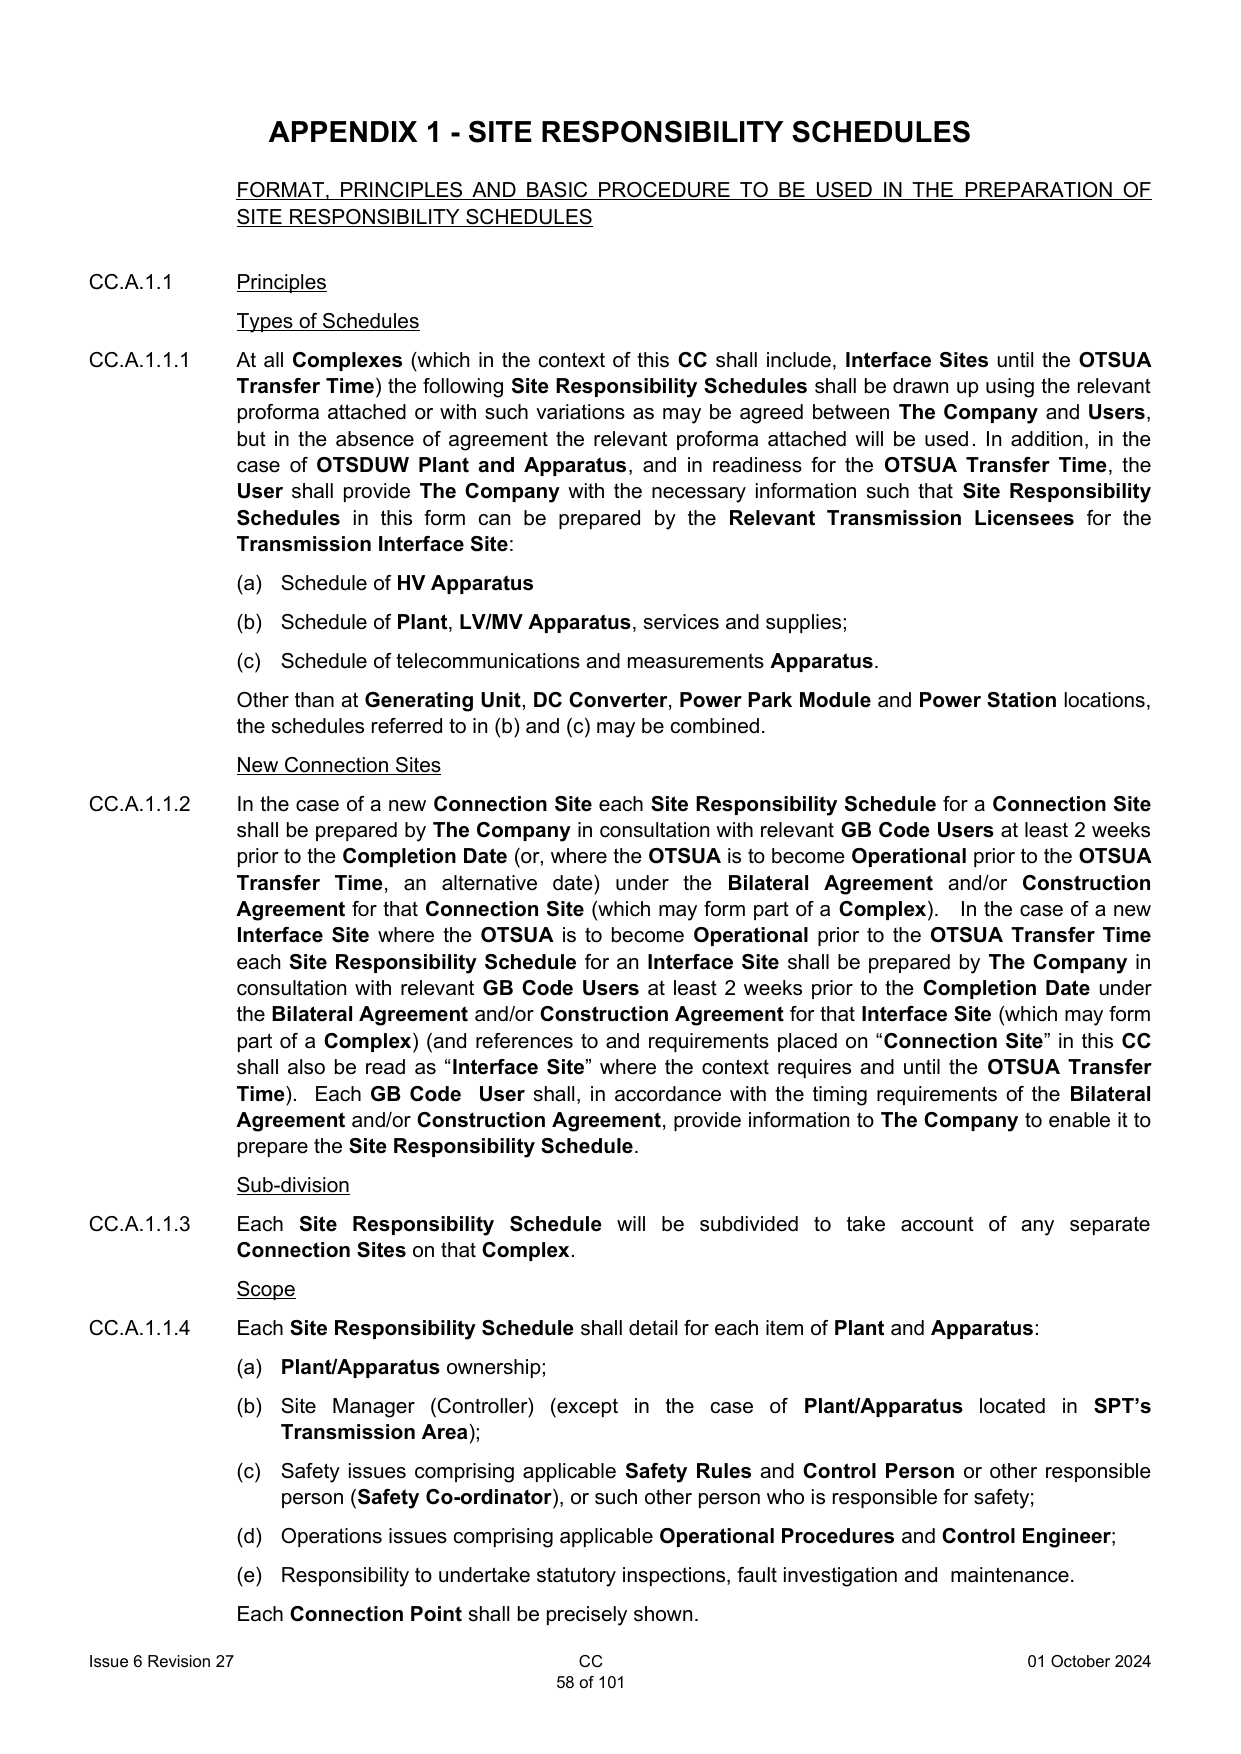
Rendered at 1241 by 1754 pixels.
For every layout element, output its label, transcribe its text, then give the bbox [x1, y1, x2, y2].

text Types of Schedules [89, 309, 1152, 333]
text (c) Safety issues comprising applicable Safety Rules and Control Person or other responsible person (Safety Co-ordinator), or such other person who is responsible for safety; [236, 1459, 1152, 1509]
text CC.A.1.1.1 At all Complexes (which in the context of this CC shall include, Interface Sites until the OTSUA Transfer Time) the following Site Responsibility Schedules shall be drawn up using the relevant proforma attached or with such variations as may be agreed between The Company and Users, but in the absence of agreement the relevant proforma attached will be used. In addition, in the case of OTSDUW Plant and Apparatus, and in readiness for the OTSUA Transfer Time, the User shall provide The Company with the necessary information such that Site Responsibility Schedules in this form can be prepared by the Relevant Transmission Licensees for the Transmission Interface Site: [89, 347, 1152, 556]
text APPENDIX 1 - SITE RESPONSIBILITY SCHEDULES [89, 115, 1152, 148]
text FORMAT, PRINCIPLES AND BASIC PROCEDURE TO BE USED IN THE PREPARATION OF SITE RESPONSIBILITY SCHEDULES [89, 178, 1152, 228]
text Other than at Generating Unit, DC Converter, Power Park Module and Power Station locations, the schedules referred to in (b) and (c) may be combined. [89, 687, 1152, 738]
text CC.A.1.1 Principles [89, 270, 1152, 294]
text (b) Site Manager (Controller) (except in the case of Plant/Apparatus located in SPT’s Transmission Area); [236, 1393, 1152, 1444]
text Sub-division [89, 1173, 1152, 1197]
text CC.A.1.1.4 Each Site Responsibility Schedule shall detail for each item of Plant and Apparatus: [89, 1316, 1152, 1340]
text (c) Schedule of telecommunications and measurements Apparatus. [236, 648, 1152, 672]
text CC.A.1.1.3 Each Site Responsibility Schedule will be subdivided to take account of any separate Connection Sites on that Complex. [89, 1212, 1152, 1262]
text (e) Responsibility to undertake statutory inspections, fault investigation and maintenance. [236, 1563, 1152, 1587]
text Each Connection Point shall be precisely shown. [89, 1602, 1152, 1626]
text (a) Schedule of HV Apparatus [236, 571, 1152, 595]
text (d) Operations issues comprising applicable Operational Procedures and Control Engineer; [236, 1524, 1152, 1548]
text CC.A.1.1.2 In the case of a new Connection Site each Site Responsibility Schedule for a Connection Site shall be prepared by The Company in consultation with relevant GB Code Users at least 2 weeks prior to the Completion Date (or, where the OTSUA is to become Operational prior to the OTSUA Transfer Time, an alternative date) under the Bilateral Agreement and/or Construction Agreement for that Connection Site (which may form part of a Complex). In the case of a new Interface Site where the OTSUA is to become Operational prior to the OTSUA Transfer Time each Site Responsibility Schedule for an Interface Site shall be prepared by The Company in consultation with relevant GB Code Users at least 2 weeks prior to the Completion Date under the Bilateral Agreement and/or Construction Agreement for that Interface Site (which may form part of a Complex) (and references to and requirements placed on “Connection Site” in this CC shall also be read as “Interface Site” where the context requires and until the OTSUA Transfer Time). Each GB Code User shall, in accordance with the timing requirements of the Bilateral Agreement and/or Construction Agreement, provide information to The Company to enable it to prepare the Site Responsibility Schedule. [89, 791, 1152, 1158]
text New Connection Sites [89, 753, 1152, 777]
text Scope [89, 1277, 1152, 1301]
text (a) Plant/Apparatus ownership; [236, 1355, 1152, 1379]
text (b) Schedule of Plant, LV/MV Apparatus, services and supplies; [236, 610, 1152, 634]
